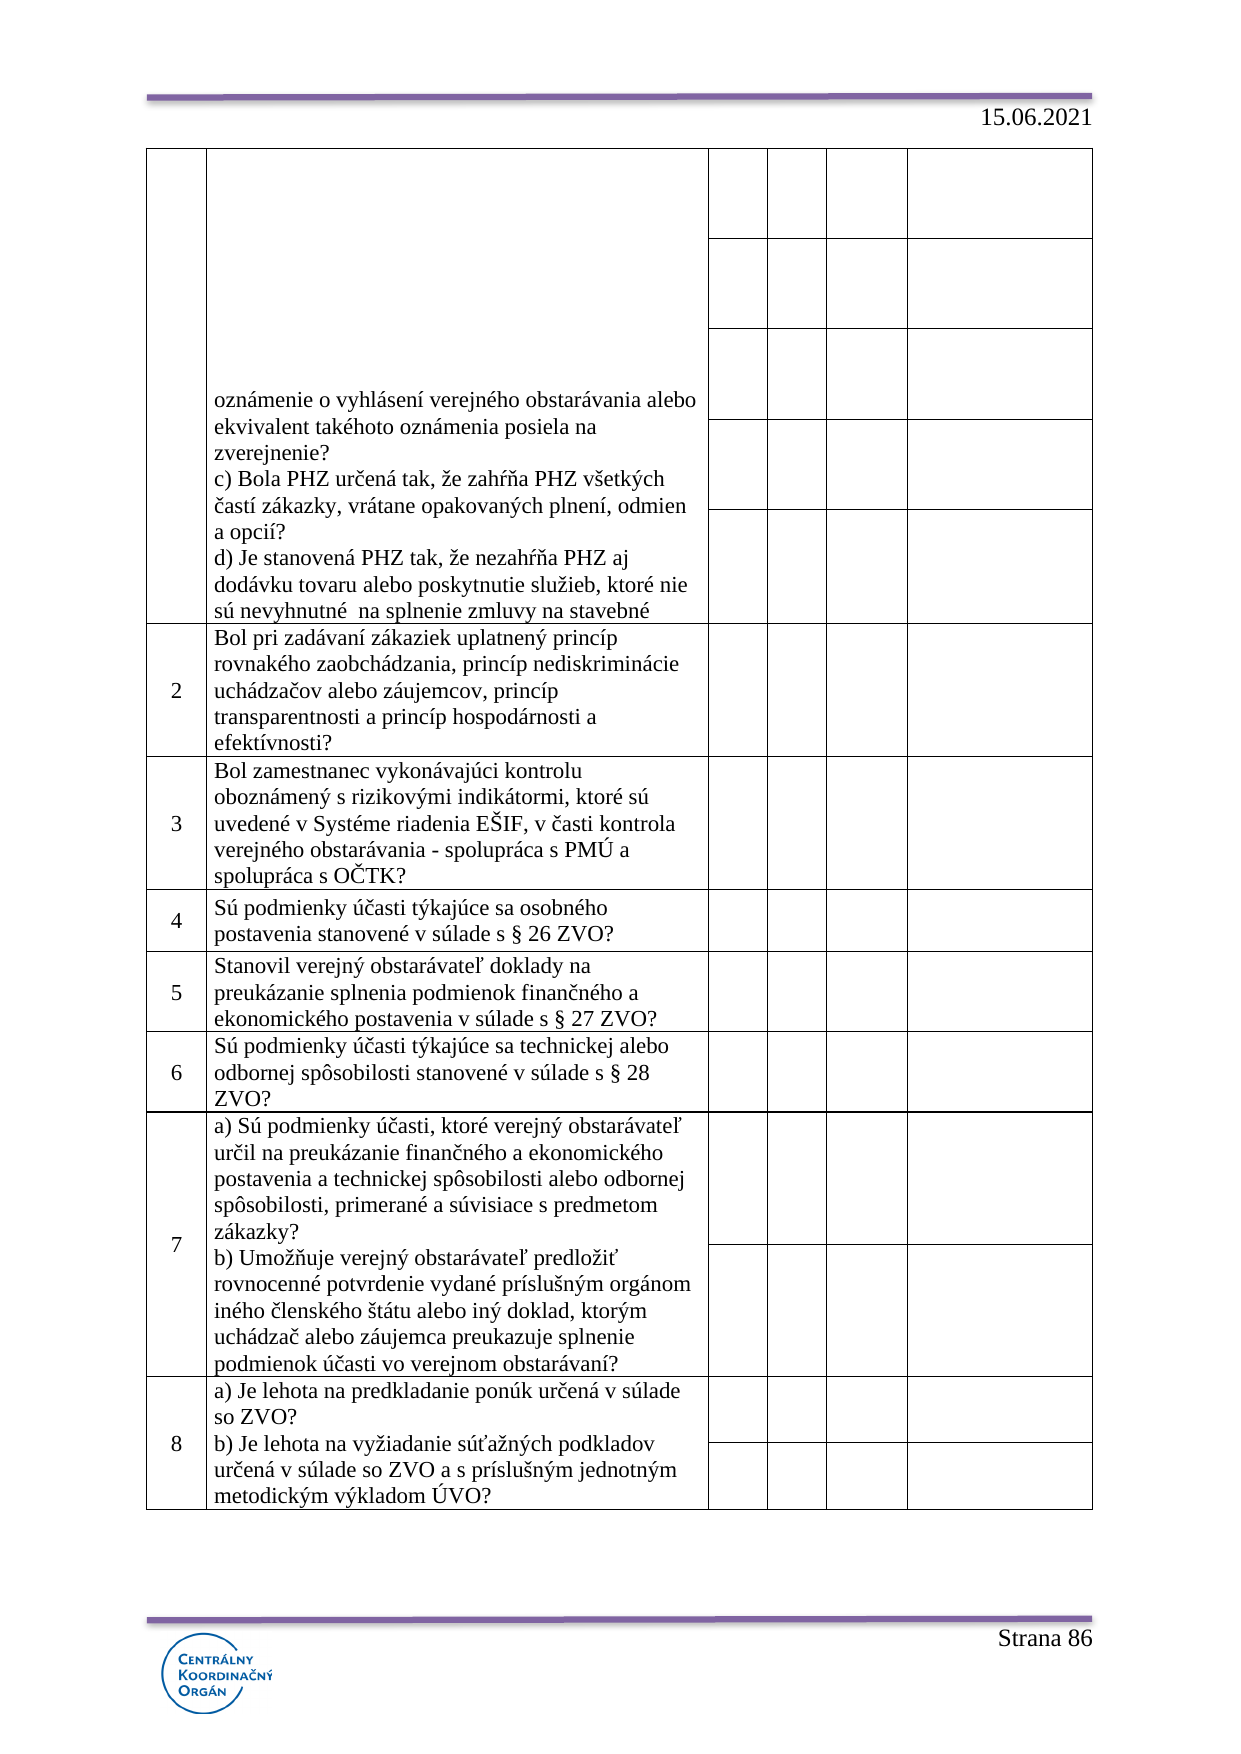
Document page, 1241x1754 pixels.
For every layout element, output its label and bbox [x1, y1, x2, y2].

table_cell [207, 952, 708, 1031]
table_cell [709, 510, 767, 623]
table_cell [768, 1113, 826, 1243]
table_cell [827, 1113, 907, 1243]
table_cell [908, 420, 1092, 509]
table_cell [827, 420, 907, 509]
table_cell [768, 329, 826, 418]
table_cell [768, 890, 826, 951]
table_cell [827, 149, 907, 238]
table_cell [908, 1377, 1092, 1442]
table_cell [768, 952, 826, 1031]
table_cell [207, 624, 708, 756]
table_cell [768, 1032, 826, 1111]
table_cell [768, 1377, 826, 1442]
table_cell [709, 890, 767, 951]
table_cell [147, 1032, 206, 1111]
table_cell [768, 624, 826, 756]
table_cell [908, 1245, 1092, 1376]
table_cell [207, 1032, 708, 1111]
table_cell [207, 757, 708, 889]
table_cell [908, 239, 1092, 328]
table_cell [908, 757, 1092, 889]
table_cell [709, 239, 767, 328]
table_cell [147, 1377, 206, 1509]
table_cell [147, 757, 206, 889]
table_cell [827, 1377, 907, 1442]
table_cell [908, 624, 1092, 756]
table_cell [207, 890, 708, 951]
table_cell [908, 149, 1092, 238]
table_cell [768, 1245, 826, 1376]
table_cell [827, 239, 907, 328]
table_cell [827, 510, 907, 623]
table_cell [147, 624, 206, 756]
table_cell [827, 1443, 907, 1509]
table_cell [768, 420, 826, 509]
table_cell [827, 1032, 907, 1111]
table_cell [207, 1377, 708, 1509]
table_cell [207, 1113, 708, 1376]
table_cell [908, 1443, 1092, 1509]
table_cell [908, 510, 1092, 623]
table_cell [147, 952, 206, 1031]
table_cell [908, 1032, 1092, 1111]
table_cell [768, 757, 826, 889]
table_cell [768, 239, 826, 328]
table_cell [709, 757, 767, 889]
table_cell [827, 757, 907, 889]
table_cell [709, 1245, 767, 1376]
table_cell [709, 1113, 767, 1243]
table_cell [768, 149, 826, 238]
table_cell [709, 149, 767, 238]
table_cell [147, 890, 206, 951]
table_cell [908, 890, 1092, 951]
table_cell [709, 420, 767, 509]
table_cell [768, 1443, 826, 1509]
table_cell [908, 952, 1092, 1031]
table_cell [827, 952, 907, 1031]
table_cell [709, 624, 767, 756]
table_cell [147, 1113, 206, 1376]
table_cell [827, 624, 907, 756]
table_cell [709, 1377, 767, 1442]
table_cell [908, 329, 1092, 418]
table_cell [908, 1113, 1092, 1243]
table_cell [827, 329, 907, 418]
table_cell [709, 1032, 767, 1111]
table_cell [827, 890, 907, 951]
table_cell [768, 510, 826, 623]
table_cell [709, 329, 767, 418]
picture [159, 1631, 272, 1713]
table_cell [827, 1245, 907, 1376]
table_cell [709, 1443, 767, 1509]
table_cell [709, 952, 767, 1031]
